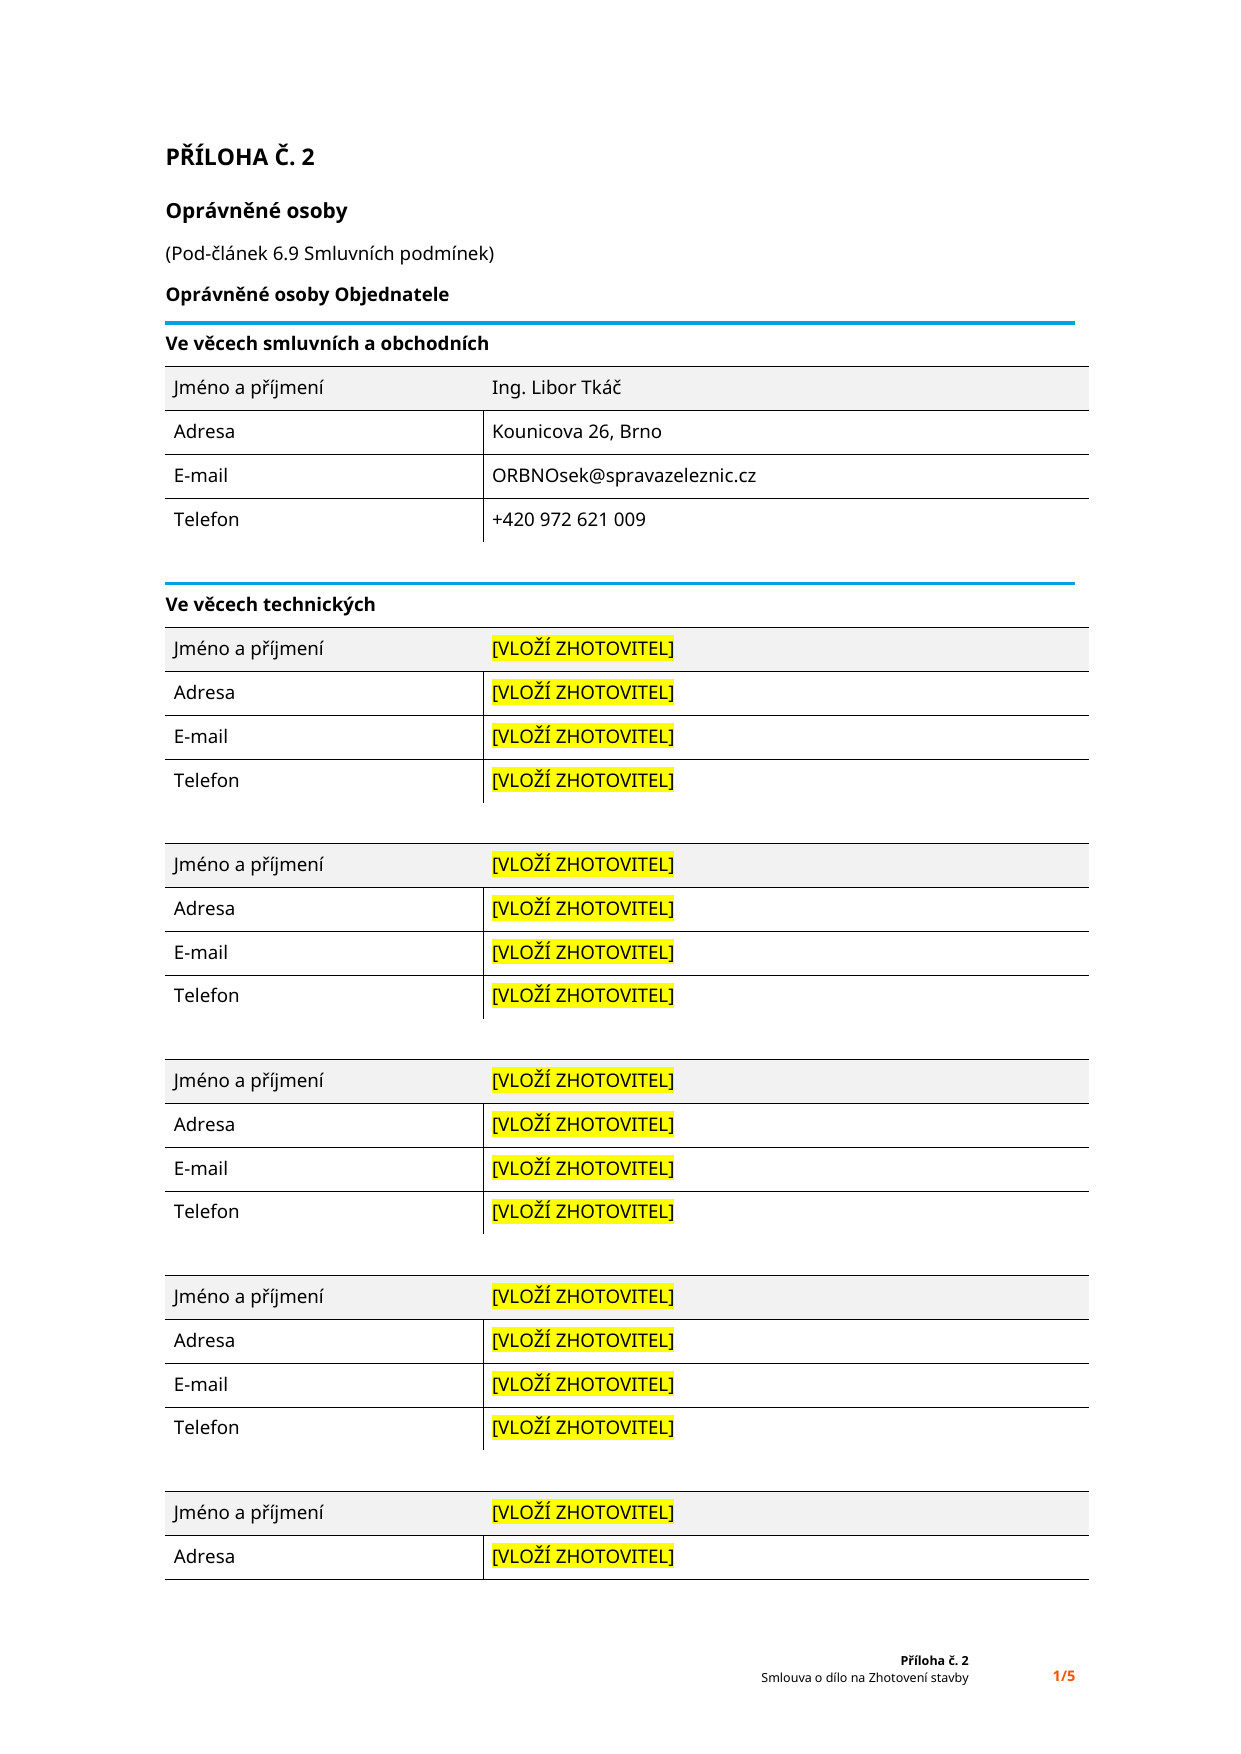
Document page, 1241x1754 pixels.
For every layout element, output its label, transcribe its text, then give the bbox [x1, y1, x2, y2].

table_cell Adresa [165, 672, 483, 715]
table_cell Telefon [165, 760, 483, 802]
table_cell [VLOŽÍ ZHOTOVITEL] [484, 1192, 1089, 1234]
text Oprávněné osoby [165, 197, 1075, 225]
table_cell Telefon [165, 1192, 483, 1234]
table_header [VLOŽÍ ZHOTOVITEL] [484, 1060, 1089, 1103]
table_header Jméno a příjmení [165, 1492, 484, 1535]
table_cell Telefon [165, 1408, 483, 1450]
table_cell [VLOŽÍ ZHOTOVITEL] [484, 760, 1089, 802]
text Ve věcech smluvních a obchodních [165, 325, 1075, 356]
text Příloha č. 2 [165, 141, 1075, 173]
table_header [VLOŽÍ ZHOTOVITEL] [484, 844, 1089, 887]
table_cell Kounicova 26, Brno [484, 411, 1089, 454]
table_cell [VLOŽÍ ZHOTOVITEL] [484, 976, 1089, 1018]
table_header [VLOŽÍ ZHOTOVITEL] [484, 1276, 1089, 1319]
table_cell [VLOŽÍ ZHOTOVITEL] [484, 1148, 1089, 1191]
table_cell [VLOŽÍ ZHOTOVITEL] [484, 1320, 1089, 1363]
table_header Jméno a příjmení [165, 367, 484, 410]
table_header [VLOŽÍ ZHOTOVITEL] [484, 628, 1089, 671]
table_header Ing. Libor Tkáč [484, 367, 1089, 410]
table_cell [VLOŽÍ ZHOTOVITEL] [484, 1104, 1089, 1147]
table_cell Adresa [165, 1104, 483, 1147]
table_cell E-mail [165, 716, 483, 759]
table_cell [VLOŽÍ ZHOTOVITEL] [484, 1364, 1089, 1406]
table_header Jméno a příjmení [165, 628, 484, 671]
table_header Jméno a příjmení [165, 1276, 484, 1319]
table_cell [VLOŽÍ ZHOTOVITEL] [484, 716, 1089, 759]
table_cell Telefon [165, 499, 483, 542]
table_header [VLOŽÍ ZHOTOVITEL] [484, 1492, 1089, 1535]
table_cell Adresa [165, 888, 483, 931]
text Oprávněné osoby Objednatele [165, 281, 1075, 306]
table_cell Telefon [165, 976, 483, 1018]
table_cell +420 972 621 009 [484, 499, 1089, 542]
table_cell E-mail [165, 455, 483, 498]
table_cell E-mail [165, 1364, 483, 1406]
table_cell [VLOŽÍ ZHOTOVITEL] [484, 1536, 1089, 1578]
text Ve věcech technických [165, 585, 1075, 617]
table_cell E-mail [165, 1148, 483, 1191]
table_cell Adresa [165, 1536, 483, 1578]
table_cell ORBNOsek@spravazeleznic.cz [484, 455, 1089, 498]
table_cell [VLOŽÍ ZHOTOVITEL] [484, 672, 1089, 715]
table_cell Adresa [165, 411, 483, 454]
table_cell [VLOŽÍ ZHOTOVITEL] [484, 888, 1089, 931]
table_cell [VLOŽÍ ZHOTOVITEL] [484, 1408, 1089, 1450]
table_cell E-mail [165, 932, 483, 974]
table_header Jméno a příjmení [165, 1060, 484, 1103]
table_cell Adresa [165, 1320, 483, 1363]
table_header Jméno a příjmení [165, 844, 484, 887]
table_cell [VLOŽÍ ZHOTOVITEL] [484, 932, 1089, 974]
text (Pod-článek 6.9 Smluvních podmínek) [165, 240, 1075, 266]
